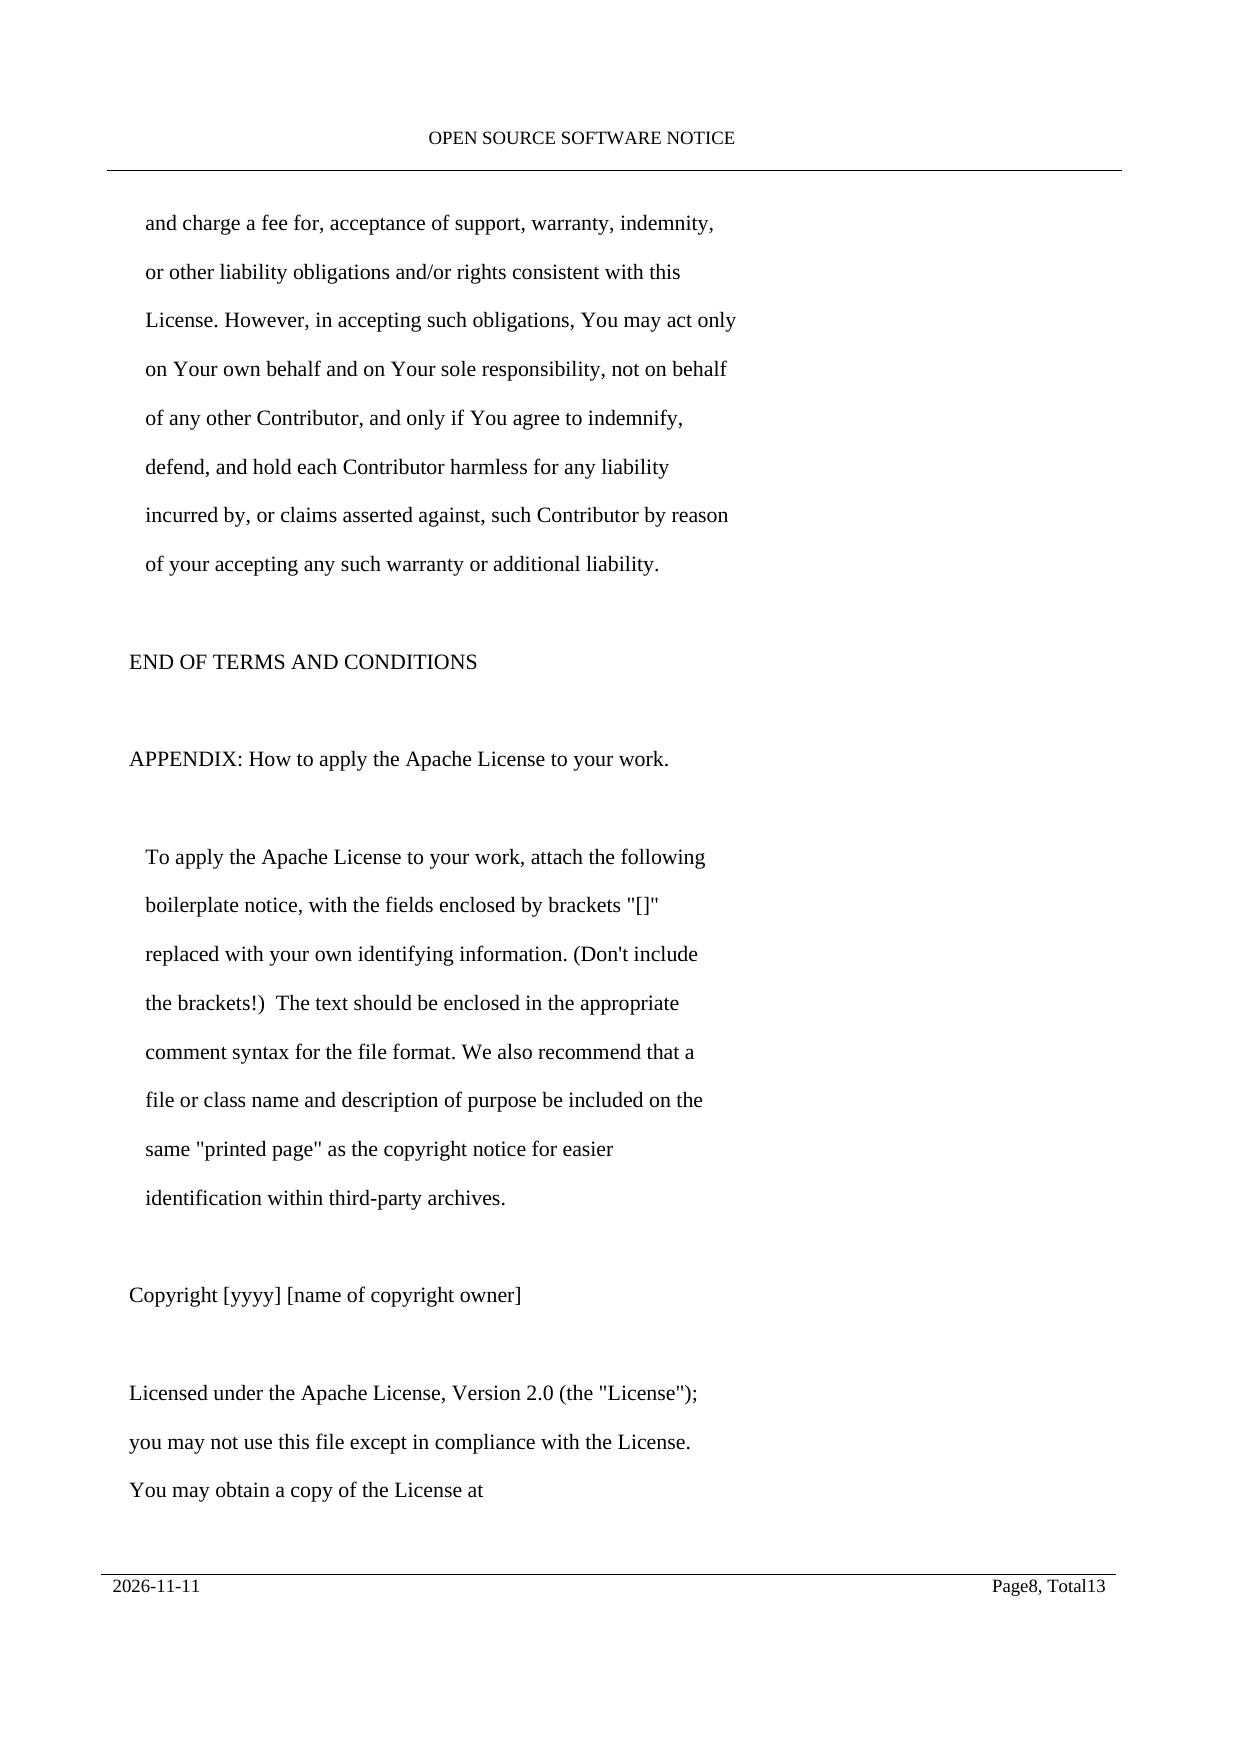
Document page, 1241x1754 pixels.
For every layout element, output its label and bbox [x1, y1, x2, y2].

text [112, 206, 1128, 1506]
